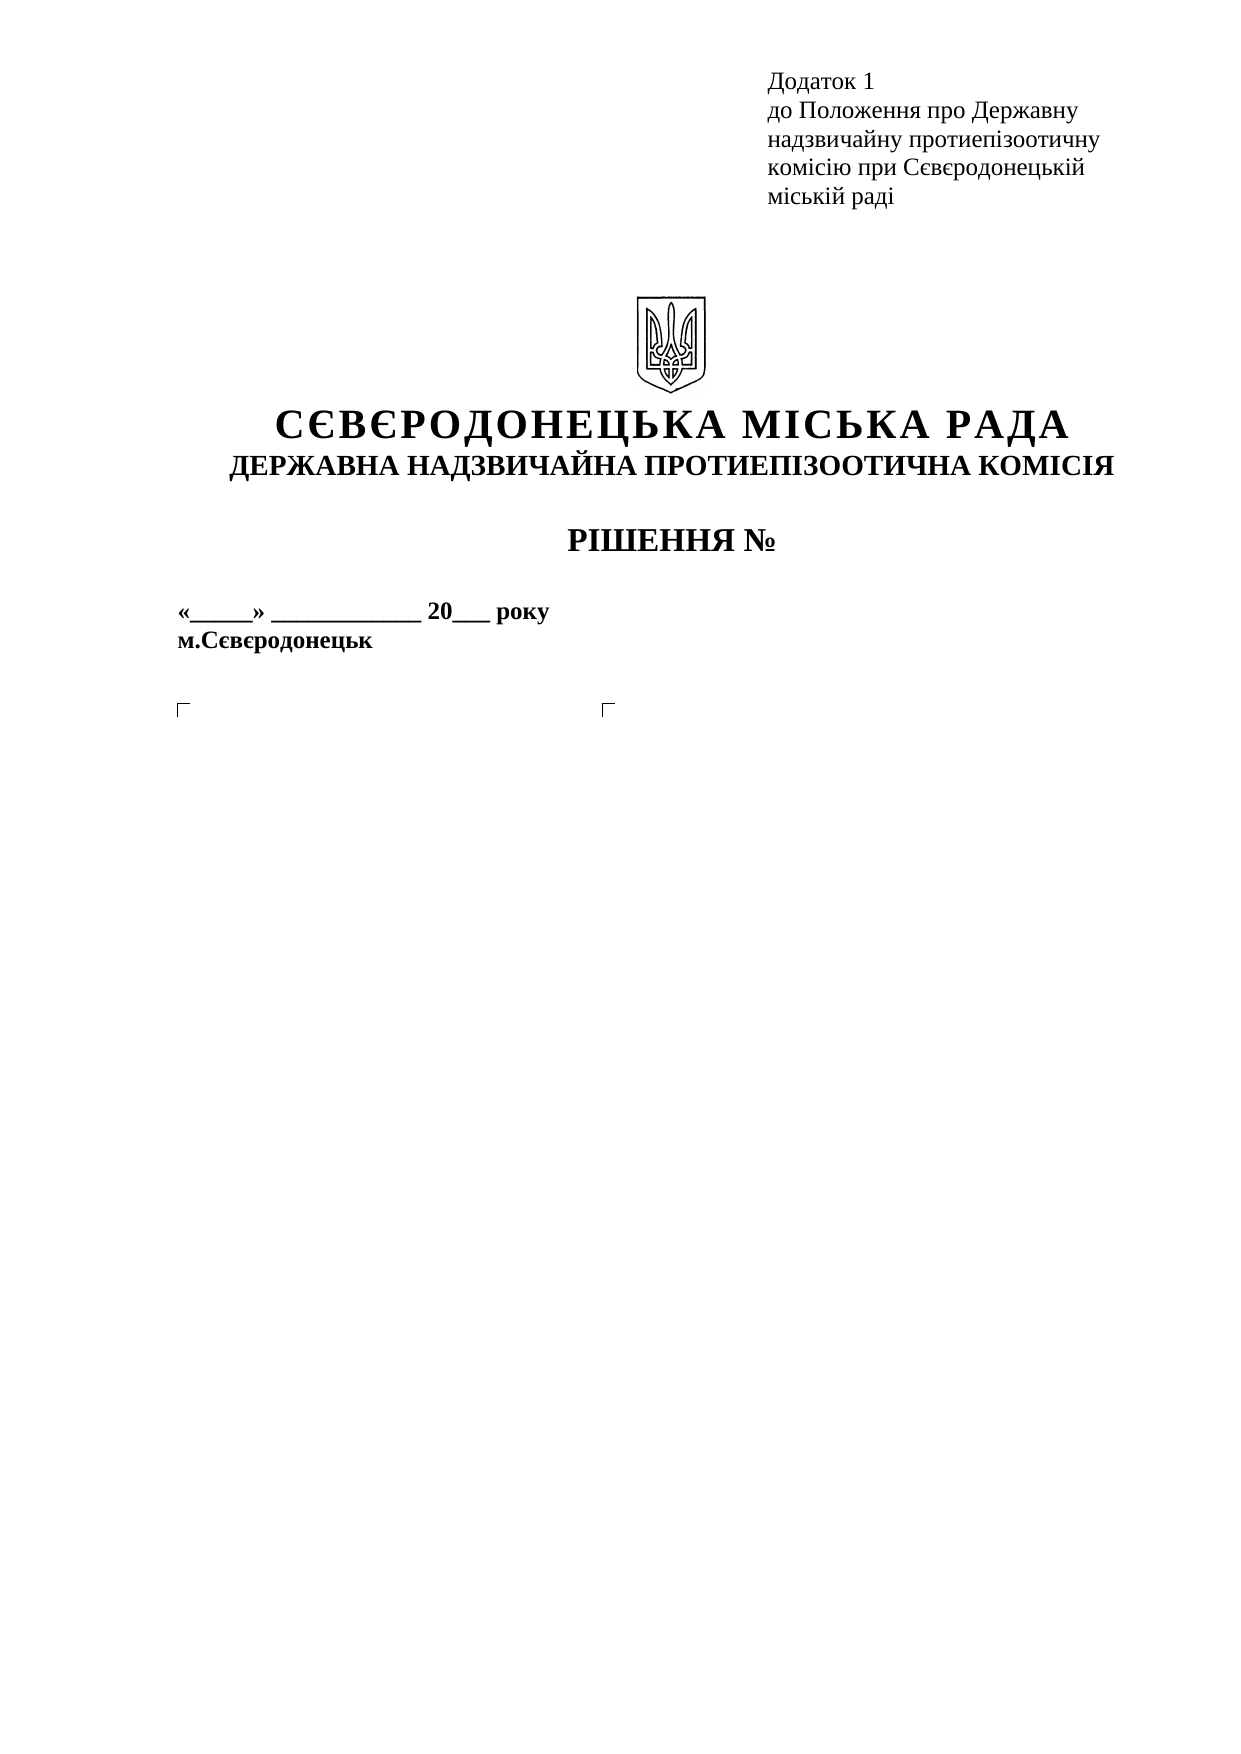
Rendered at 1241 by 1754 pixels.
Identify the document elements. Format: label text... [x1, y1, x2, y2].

text до Положення про Державну [177, 95, 1167, 124]
text комісію при Сєвєродонецькій [177, 152, 1167, 181]
text міській раді [177, 181, 1167, 210]
text м.Сєвєродонецьк [177, 625, 1167, 654]
text СЄВЄРОДОНЕЦЬКА МІСЬКА РАДА [177, 400, 1167, 448]
text «_____» ____________ 20___ року [177, 596, 1167, 625]
text РІШЕННЯ № [177, 520, 1167, 558]
text Додаток 1 [177, 66, 1167, 95]
text ДЕРЖАВНА НАДЗВИЧАЙНА ПРОТИЕПІЗООТИЧНА КОМІСІЯ [177, 448, 1167, 481]
text надзвичайну протиепізоотичну [177, 124, 1167, 152]
